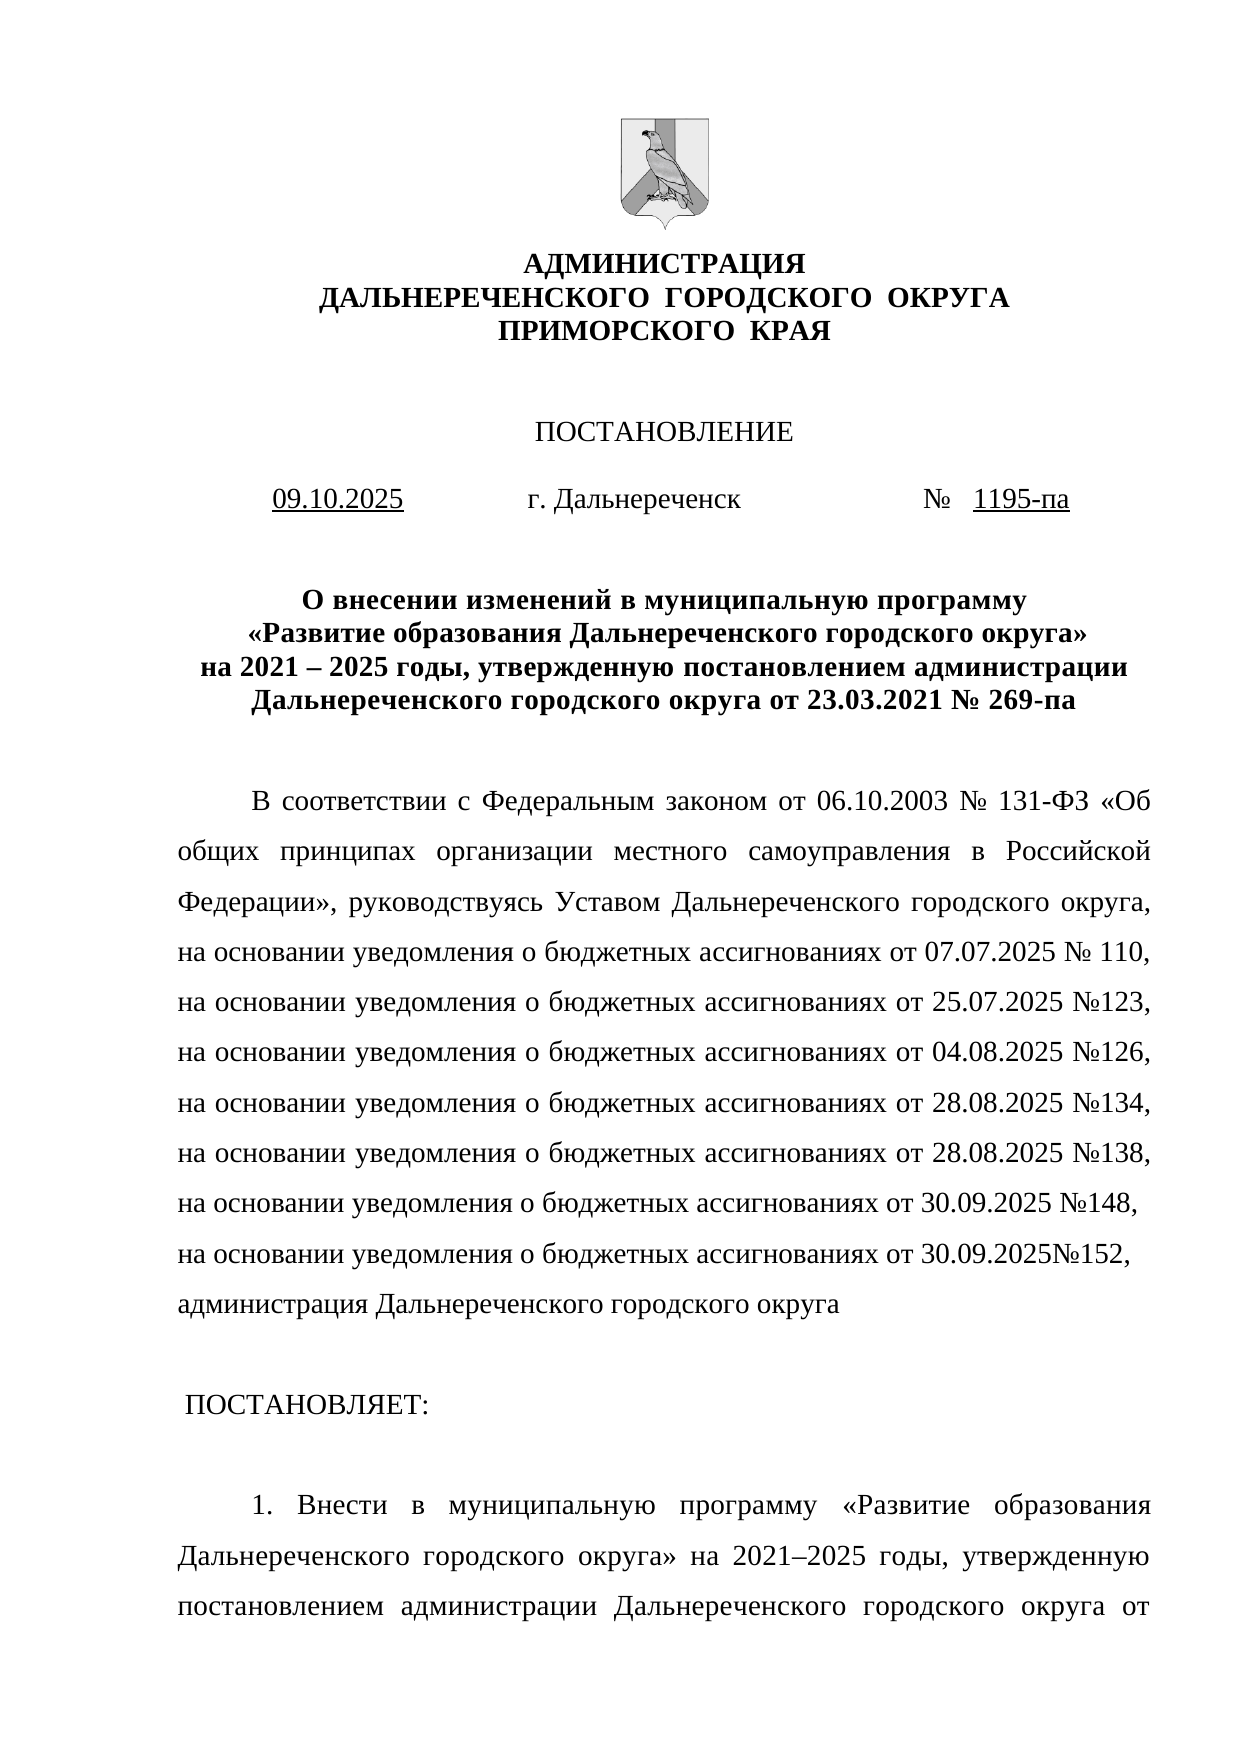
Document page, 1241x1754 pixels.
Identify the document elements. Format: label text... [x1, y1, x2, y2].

picture [620, 118, 709, 230]
text О внесении изменений в муниципальную программу [177, 582, 1152, 615]
text администрация Дальнереченского городского округа [177, 1286, 1152, 1320]
text АДМИНИСТРАЦИЯ [177, 246, 1152, 280]
text ПОСТАНОВЛЯЕТ: [177, 1387, 1152, 1420]
text на основании уведомления о бюджетных ассигнованиях от 30.09.2025№152, [177, 1236, 1152, 1269]
text 09.10.2025 г. Дальнереченск № 1195-па [177, 481, 1152, 515]
text «Развитие образования Дальнереченского городского округа» [177, 615, 1152, 649]
text ПРИМОРСКОГО КРАЯ [177, 313, 1152, 347]
text на 2021 – 2025 годы, утвержденную постановлением администрации Дальнереченского городского округа от 23.03.2021 № 269-па [177, 649, 1152, 716]
text В соответствии с Федеральным законом от 06.10.2003 № 131-ФЗ «Об общих принципах организации местного самоуправления в Российской Федерации», руководствуясь Уставом Дальнереченского городского округа, на основании уведомления о бюджетных ассигнованиях от 07.07.2025 № 110, на основании уведомления о бюджетных ассигнованиях от 25.07.2025 №123, на основании уведомления о бюджетных ассигнованиях от 04.08.2025 №126, на основании уведомления о бюджетных ассигнованиях от 28.08.2025 №134, на основании уведомления о бюджетных ассигнованиях от 28.08.2025 №138, на основании уведомления о бюджетных ассигнованиях от 30.09.2025 №148, [177, 783, 1152, 1219]
text ДАЛЬНЕРЕЧЕНСКОГО ГОРОДСКОГО ОКРУГА [177, 280, 1152, 313]
text ПОСТАНОВЛЕНИЕ [177, 414, 1152, 448]
